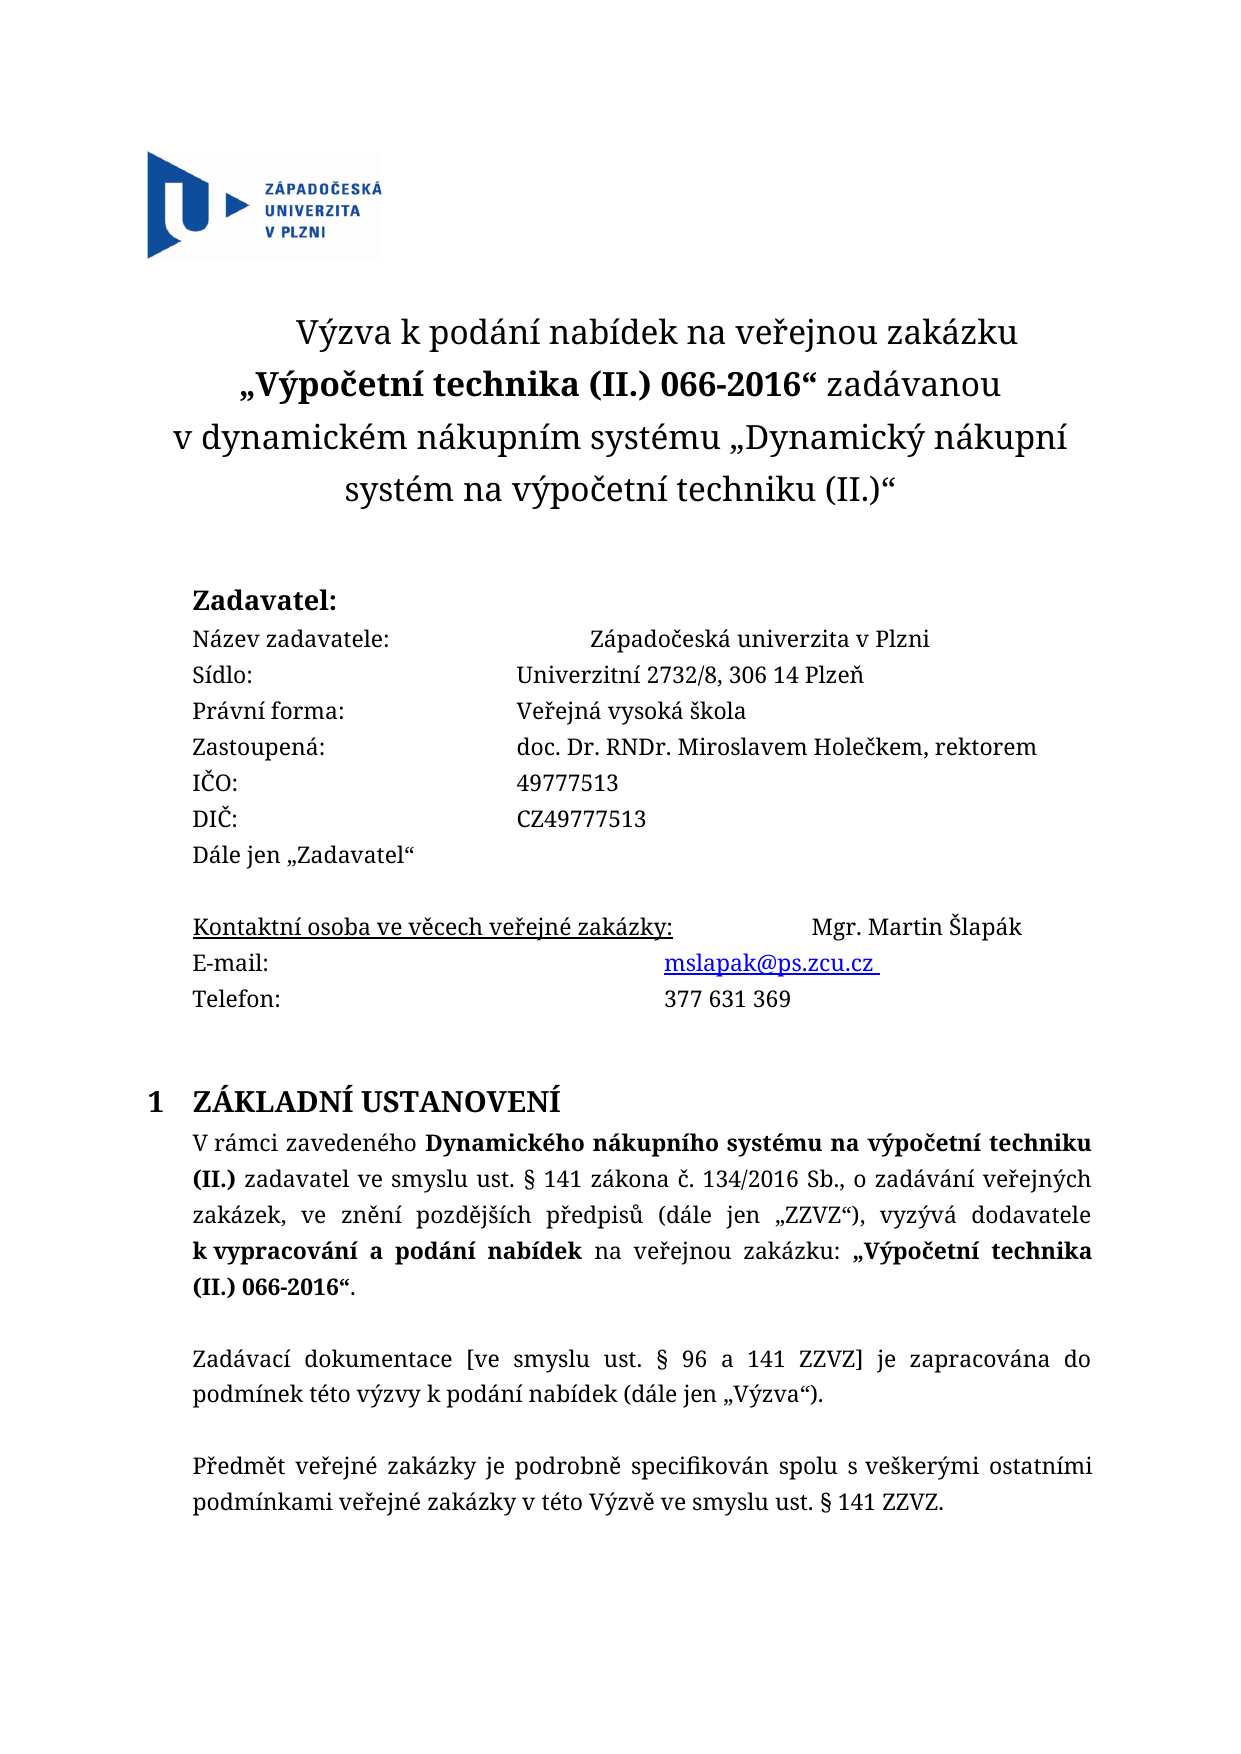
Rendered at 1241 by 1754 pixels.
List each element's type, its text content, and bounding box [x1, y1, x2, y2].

text V rámci zavedeného Dynamického nákupního systému na výpočetní techniku (II.) zadavatel ve smyslu ust. § 141 zákona č. 134/2016 Sb., o zadávání veřejných zakázek, ve znění pozdějších předpisů (dále jen „ZZVZ“), vyzývá dodavatele k vypracování a podání nabídek na veřejnou zakázku: „Výpočetní technika (II.) 066-2016“. [192, 1127, 1093, 1302]
text Právní forma: Veřejná vysoká škola [148, 695, 1093, 727]
text Předmět veřejné zakázky je podrobně specifikován spolu s veškerými ostatními podmínkami veřejné zakázky v této Výzvě ve smyslu ust. § 141 ZZVZ. [192, 1450, 1093, 1517]
text Zadavatel: [192, 581, 1093, 618]
text IČO: 49777513 [148, 767, 1093, 798]
text Výzva k podání nabídek na veřejnou zakázku „Výpočetní technika (II.) 066-2016“ zadávanou v dynamickém nákupním systému „Dynamický nákupní systém na výpočetní techniku (II.)“ [148, 309, 1093, 511]
text E-mail: mslapak@ps.zcu.cz [148, 947, 1093, 978]
text Telefon: 377 631 369 [148, 983, 1093, 1014]
text Sídlo: Univerzitní 2732/8, 306 14 Plzeň [148, 659, 1093, 691]
text Dále jen „Zadavatel“ [148, 839, 1093, 870]
text Název zadavatele: Západočeská univerzita v Plzni [148, 623, 1093, 655]
text Zadávací dokumentace [ve smyslu ust. § 96 a 141 ZZVZ] je zapracována do podmínek této výzvy k podání nabídek (dále jen „Výzva“). [192, 1342, 1093, 1410]
subtitle ZÁKLADNÍ USTANOVENÍ [148, 1081, 1093, 1121]
text DIČ: CZ49777513 [148, 803, 1093, 834]
picture [147, 151, 382, 259]
text Zastoupená: doc. Dr. RNDr. Miroslavem Holečkem, rektorem [192, 731, 1093, 762]
text Kontaktní osoba ve věcech veřejné zakázky: Mgr. Martin Šlapák [148, 911, 1093, 942]
